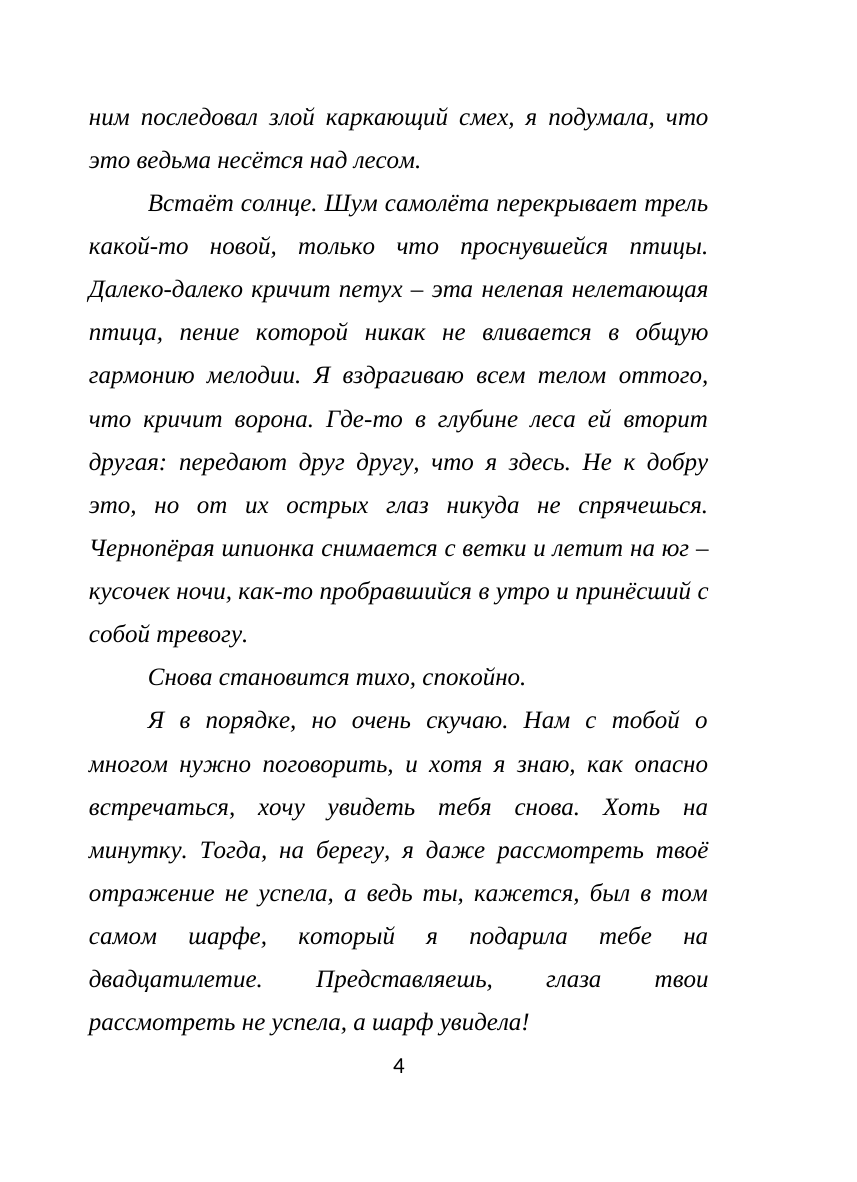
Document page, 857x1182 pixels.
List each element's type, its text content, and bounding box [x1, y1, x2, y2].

text Снова становится тихо, спокойно. [89, 662, 709, 691]
text Я в порядке, но очень скучаю. Нам с тобой о многом нужно поговорить, и хотя я знаю, как опасно встречаться, хочу увидеть тебя снова. Хоть на минутку. Тогда, на берегу, я даже рассмотреть твоё отражение не успела, а ведь ты, кажется, был в том самом шарфе, который я подарила тебе на двадцатилетие. Представляешь, глаза твои рассмотреть не успела, а шарф увидела! [89, 706, 709, 1036]
text Встаёт солнце. Шум самолёта перекрывает трель какой-то новой, только что проснувшейся птицы. Далеко-далеко кричит петух – эта нелепая нелетающая птица, пение которой никак не вливается в общую гармонию мелодии. Я вздрагиваю всем телом оттого, что кричит ворона. Где-то в глубине леса ей вторит другая: передают друг другу, что я здесь. Не к добру это, но от их острых глаз никуда не спрячешься. Чернопёрая шпионка снимается с ветки и летит на юг – кусочек ночи, как-то пробравшийся в утро и принёсший с собой тревогу. [89, 188, 709, 648]
